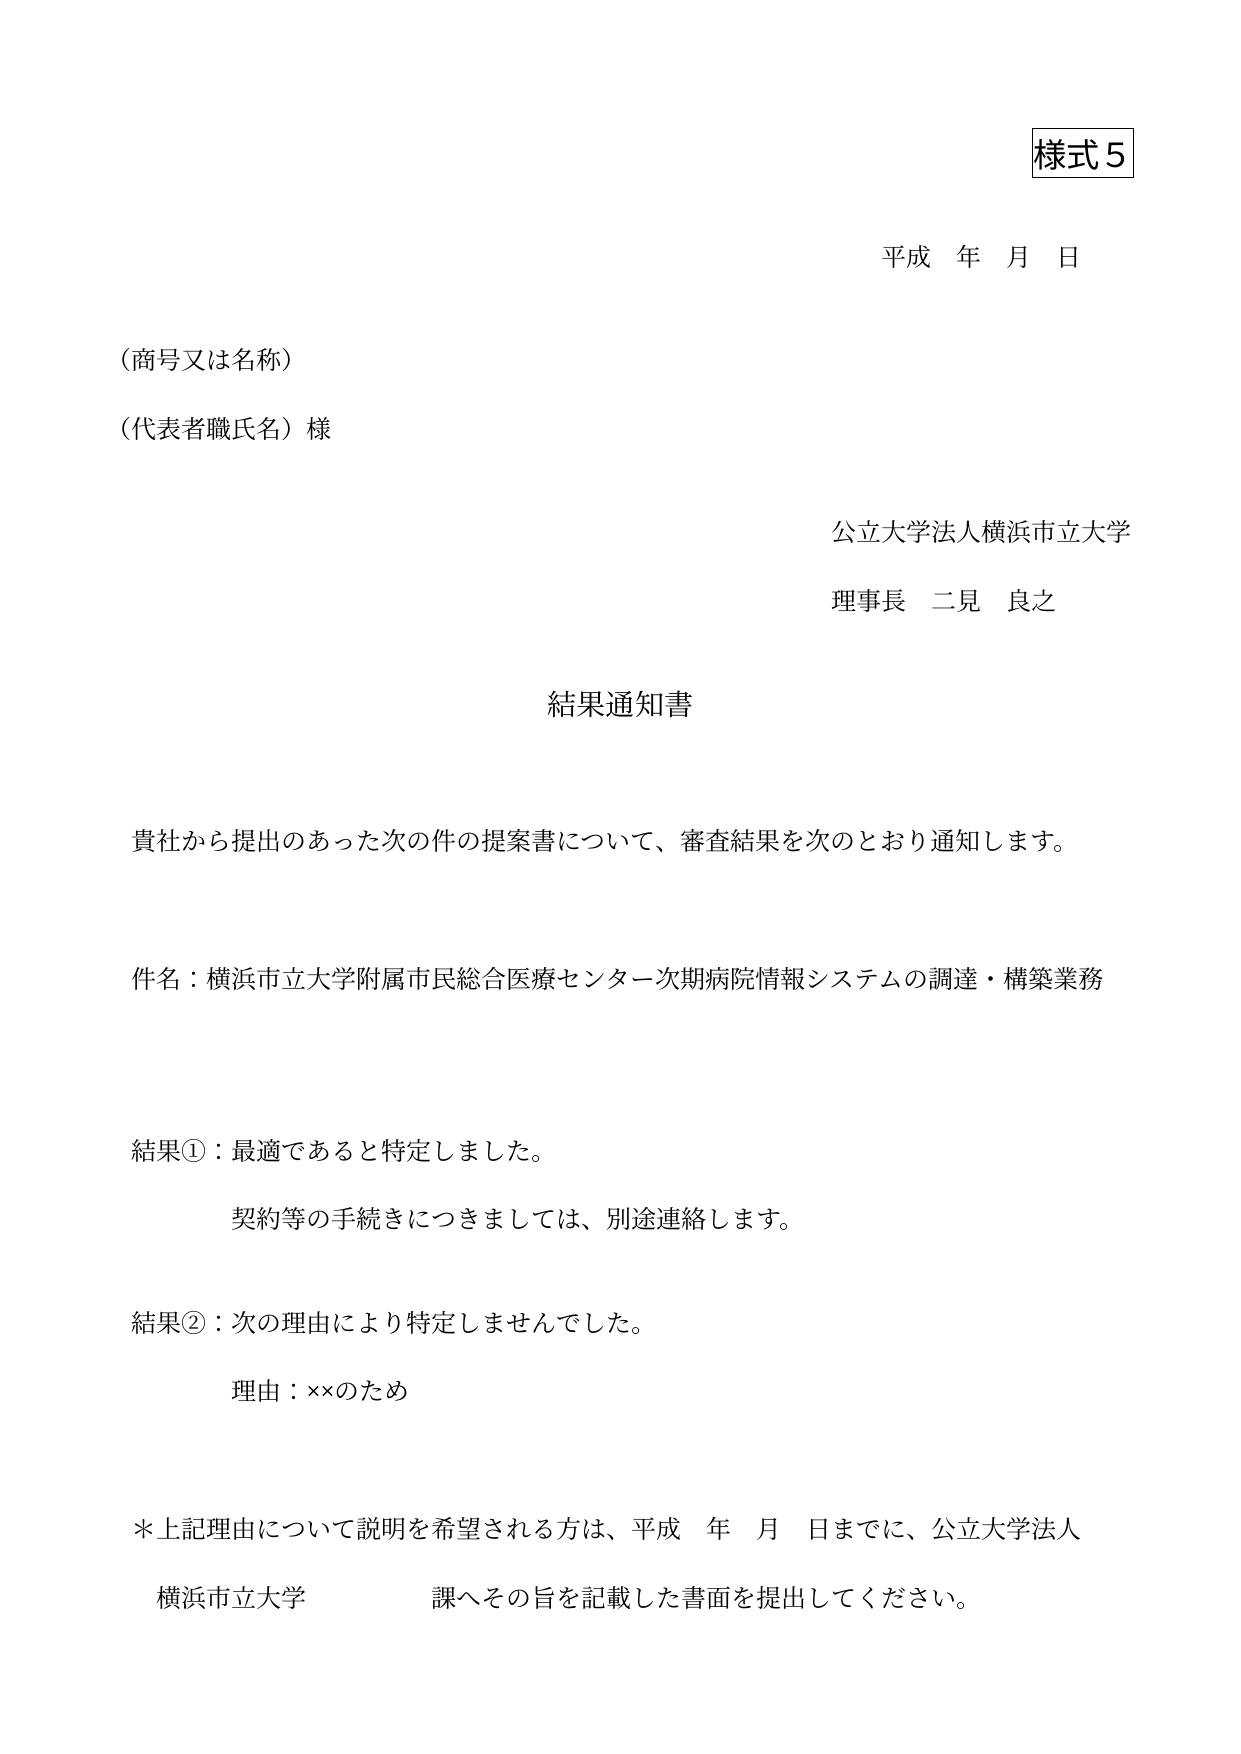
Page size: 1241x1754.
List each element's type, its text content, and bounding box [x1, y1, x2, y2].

text 件名：横浜市立大学附属市民総合医療センター次期病院情報システムの調達・構築業務 [106, 943, 1134, 1012]
text 理由：××のため [106, 1356, 1134, 1424]
text 結果通知書 [106, 668, 1134, 737]
text 貴社から提出のあった次の件の提案書について、審査結果を次のとおり通知します。 [106, 806, 1134, 874]
text 契約等の手続きにつきましては、別途連絡します。 [106, 1184, 1134, 1253]
text 横浜市立大学 課へその旨を記載した書面を提出してください。 [106, 1562, 1134, 1631]
text 平成 年 月 日 [106, 221, 1134, 290]
text 公立大学法人横浜市立大学 [106, 496, 1134, 565]
text 結果②：次の理由により特定しませんでした。 [106, 1287, 1134, 1356]
text 理事長 二見 良之 [106, 565, 1134, 634]
text ＊上記理由について説明を希望される方は、平成 年 月 日までに、公立大学法人 [106, 1493, 1134, 1562]
text 結果①：最適であると特定しました。 [106, 1115, 1134, 1184]
text （代表者職氏名）様 [106, 393, 1134, 462]
text 様式５ [106, 118, 1134, 187]
text （商号又は名称） [106, 324, 1134, 393]
